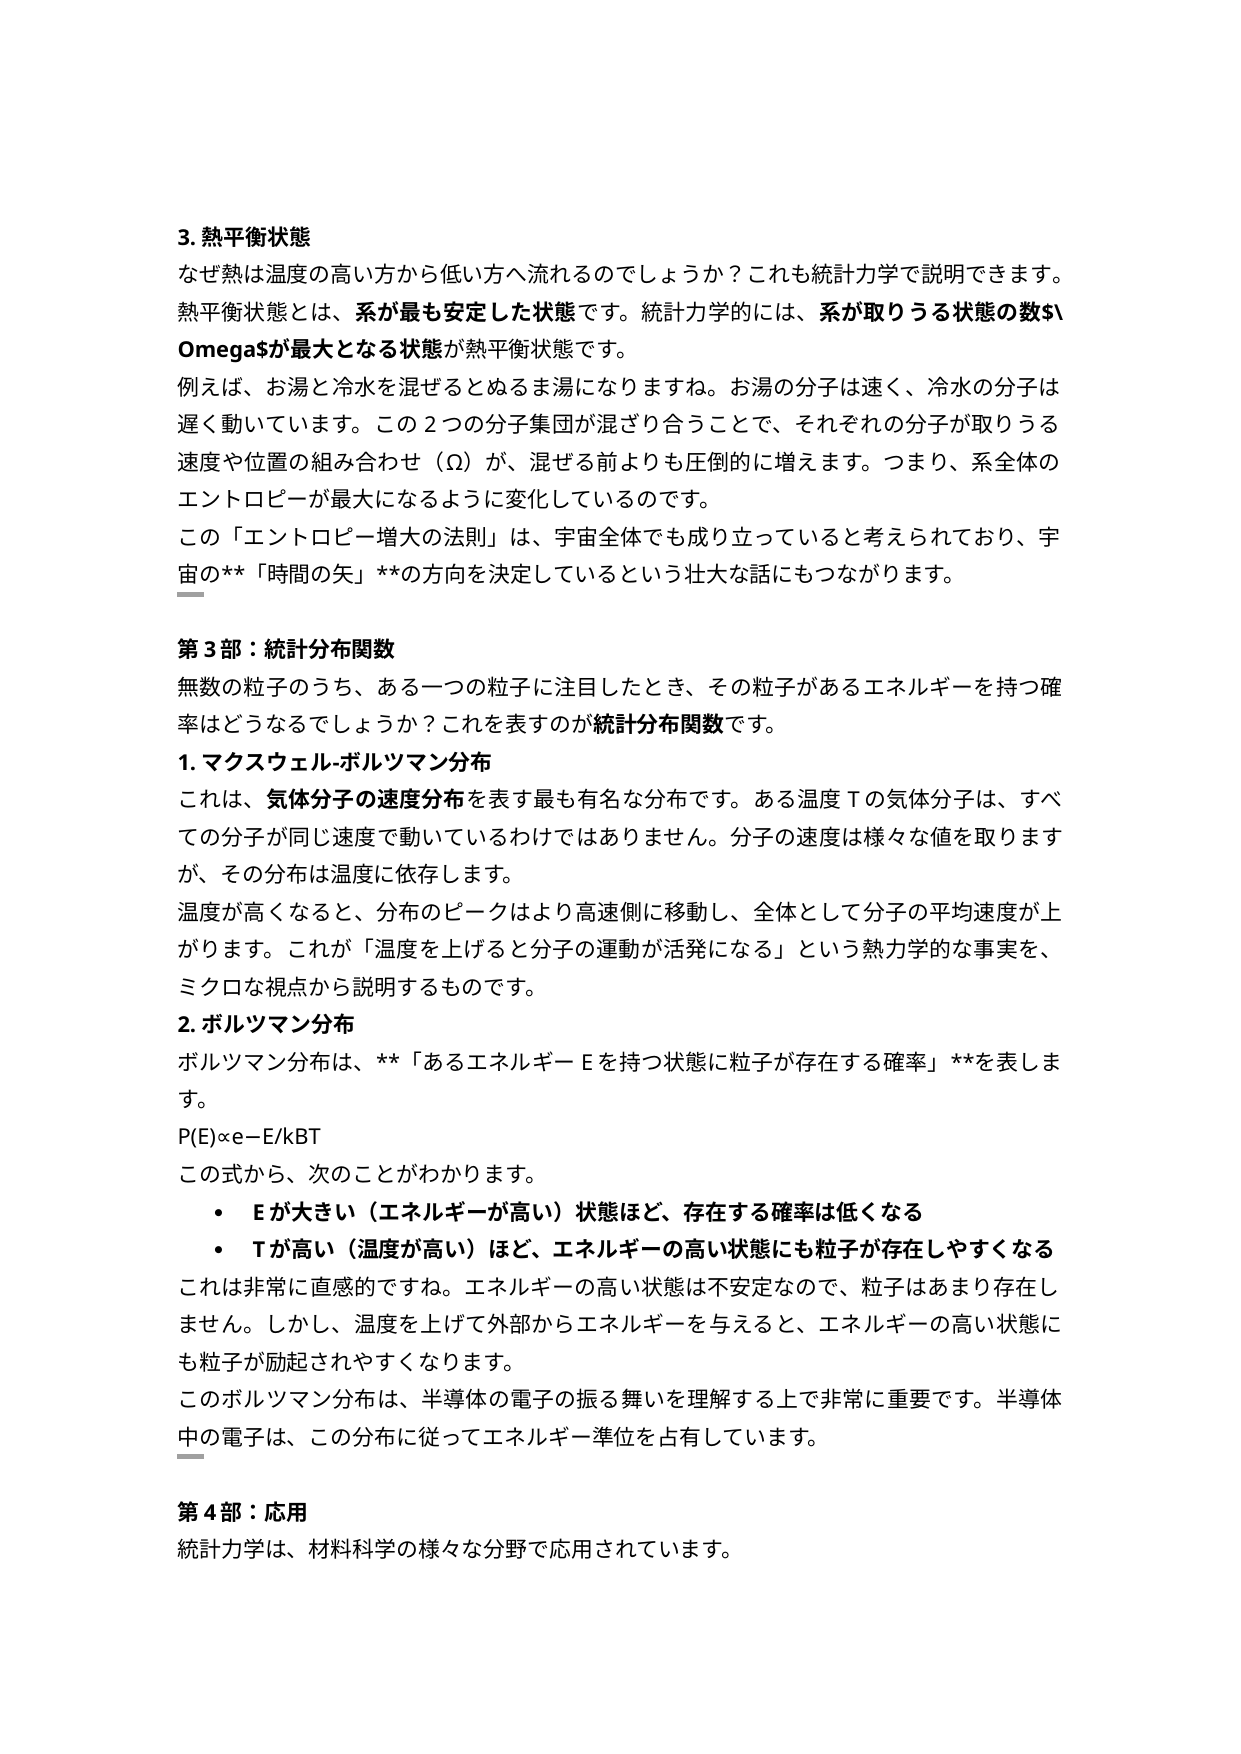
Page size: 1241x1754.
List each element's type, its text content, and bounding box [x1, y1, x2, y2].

text この「エントロピー増大の法則」は、宇宙全体でも成り立っていると考えられており、宇宙の**「時間の矢」**の方向を決定しているという壮大な話にもつながります。 [177, 517, 1063, 592]
list Tが高い（温度が高い）ほど、エネルギーの高い状態にも粒子が存在しやすくなる [215, 1229, 1063, 1267]
list Eが大きい（エネルギーが高い）状態ほど、存在する確率は低くなる [215, 1192, 1063, 1229]
text なぜ熱は温度の高い方から低い方へ流れるのでしょうか？これも統計力学で説明できます。 [177, 254, 1063, 292]
text 2. ボルツマン分布 [177, 1004, 1063, 1042]
text この式から、次のことがわかります。 [177, 1154, 1063, 1192]
text 熱平衡状態とは、系が最も安定した状態です。統計力学的には、系が取りうる状態の数$\Omega$が最大となる状態が熱平衡状態です。 [177, 292, 1063, 367]
text 第4部：応用 [177, 1492, 1063, 1529]
text これは非常に直感的ですね。エネルギーの高い状態は不安定なので、粒子はあまり存在しません。しかし、温度を上げて外部からエネルギーを与えると、エネルギーの高い状態にも粒子が励起されやすくなります。 [177, 1267, 1063, 1379]
text P(E)∝e−E/kB​T [177, 1117, 1063, 1154]
text 温度が高くなると、分布のピークはより高速側に移動し、全体として分子の平均速度が上がります。これが「温度を上げると分子の運動が活発になる」という熱力学的な事実を、ミクロな視点から説明するものです。 [177, 892, 1063, 1004]
text 例えば、お湯と冷水を混ぜるとぬるま湯になりますね。お湯の分子は速く、冷水の分子は遅く動いています。この2つの分子集団が混ざり合うことで、それぞれの分子が取りうる速度や位置の組み合わせ（Ω）が、混ぜる前よりも圧倒的に増えます。つまり、系全体のエントロピーが最大になるように変化しているのです。 [177, 367, 1063, 517]
text 統計力学は、材料科学の様々な分野で応用されています。 [177, 1529, 1063, 1567]
text これは、気体分子の速度分布を表す最も有名な分布です。ある温度Tの気体分子は、すべての分子が同じ速度で動いているわけではありません。分子の速度は様々な値を取りますが、その分布は温度に依存します。 [177, 779, 1063, 892]
text 無数の粒子のうち、ある一つの粒子に注目したとき、その粒子があるエネルギーを持つ確率はどうなるでしょうか？これを表すのが統計分布関数です。 [177, 667, 1063, 742]
text このボルツマン分布は、半導体の電子の振る舞いを理解する上で非常に重要です。半導体中の電子は、この分布に従ってエネルギー準位を占有しています。 [177, 1379, 1063, 1454]
text 1. マクスウェル-ボルツマン分布 [177, 742, 1063, 779]
text 第3部：統計分布関数 [177, 629, 1063, 667]
text ボルツマン分布は、**「あるエネルギーEを持つ状態に粒子が存在する確率」**を表します。 [177, 1042, 1063, 1117]
text 3. 熱平衡状態 [177, 217, 1063, 254]
